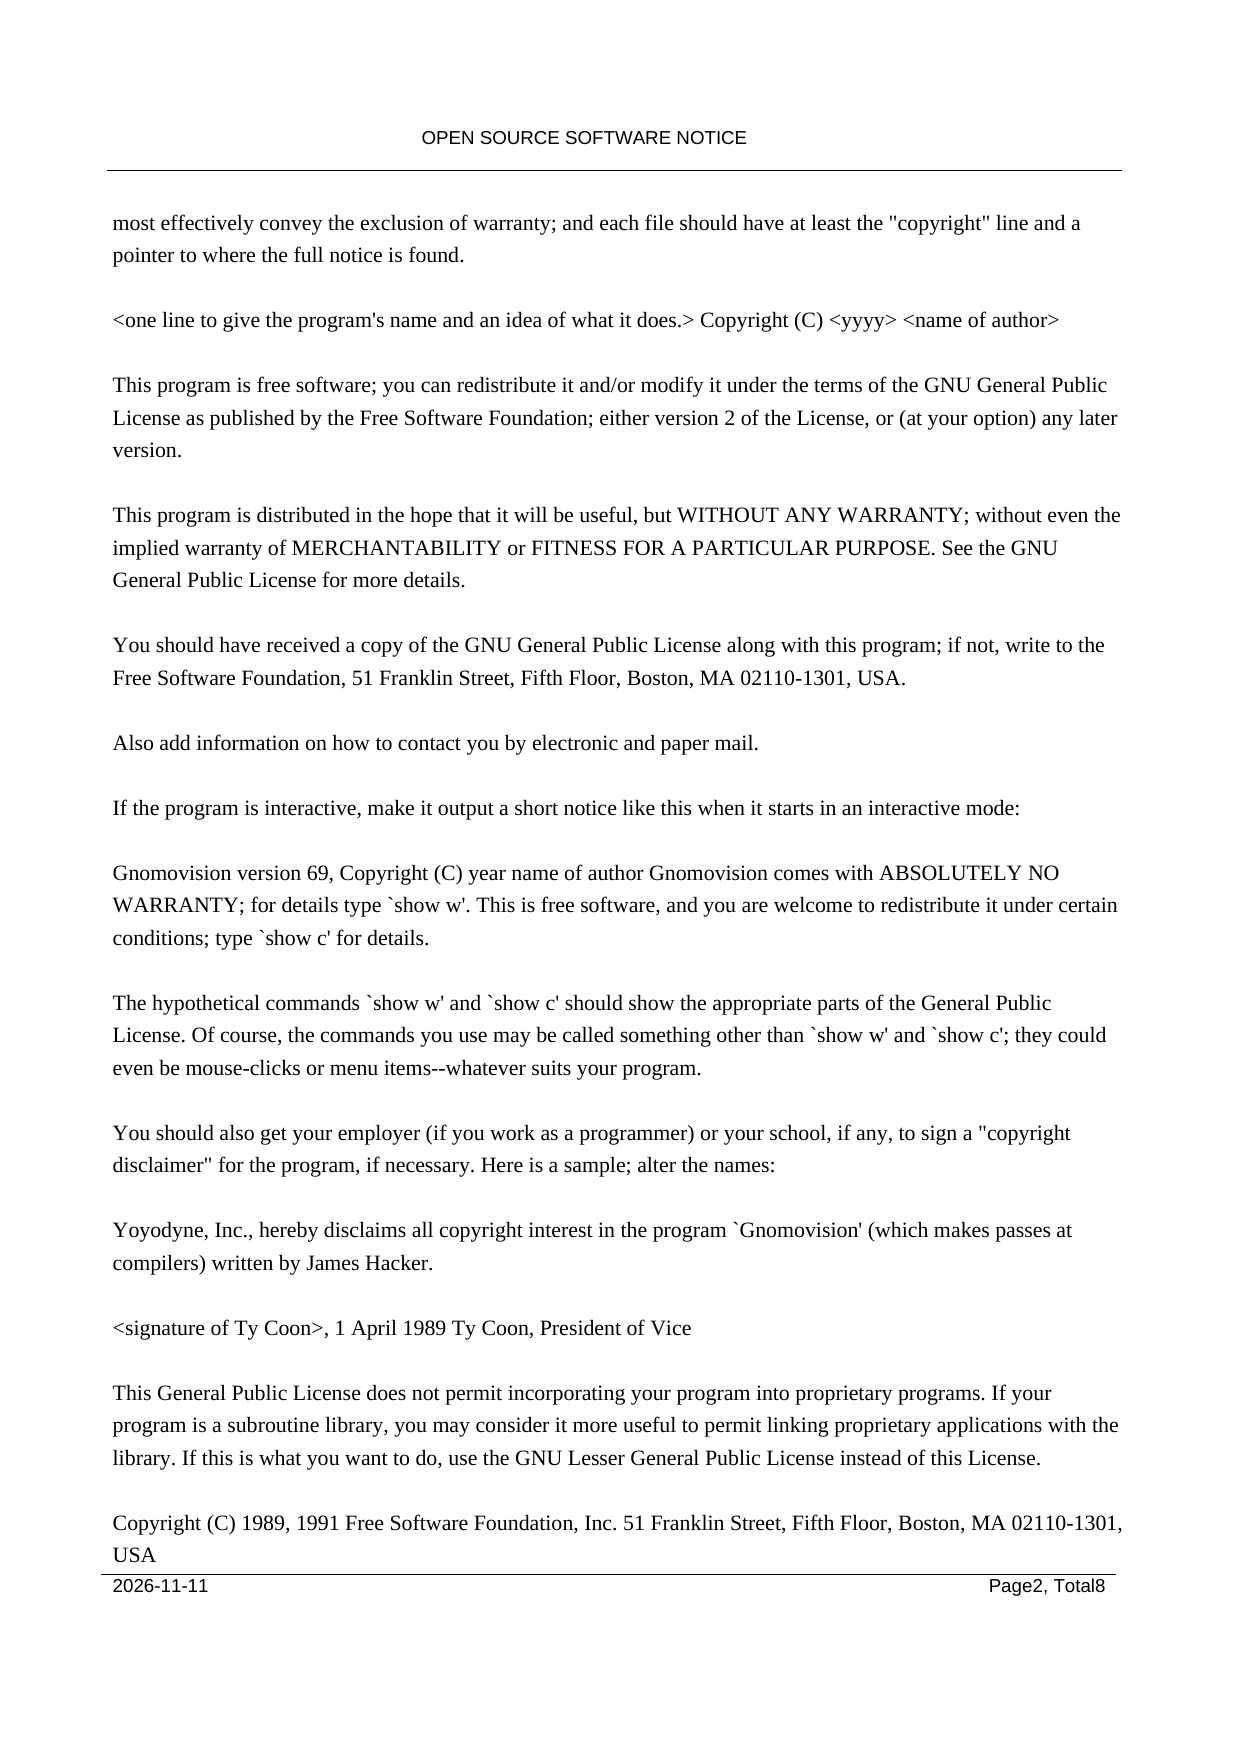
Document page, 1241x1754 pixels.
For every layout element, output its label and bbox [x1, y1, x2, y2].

text [112, 206, 1128, 1571]
